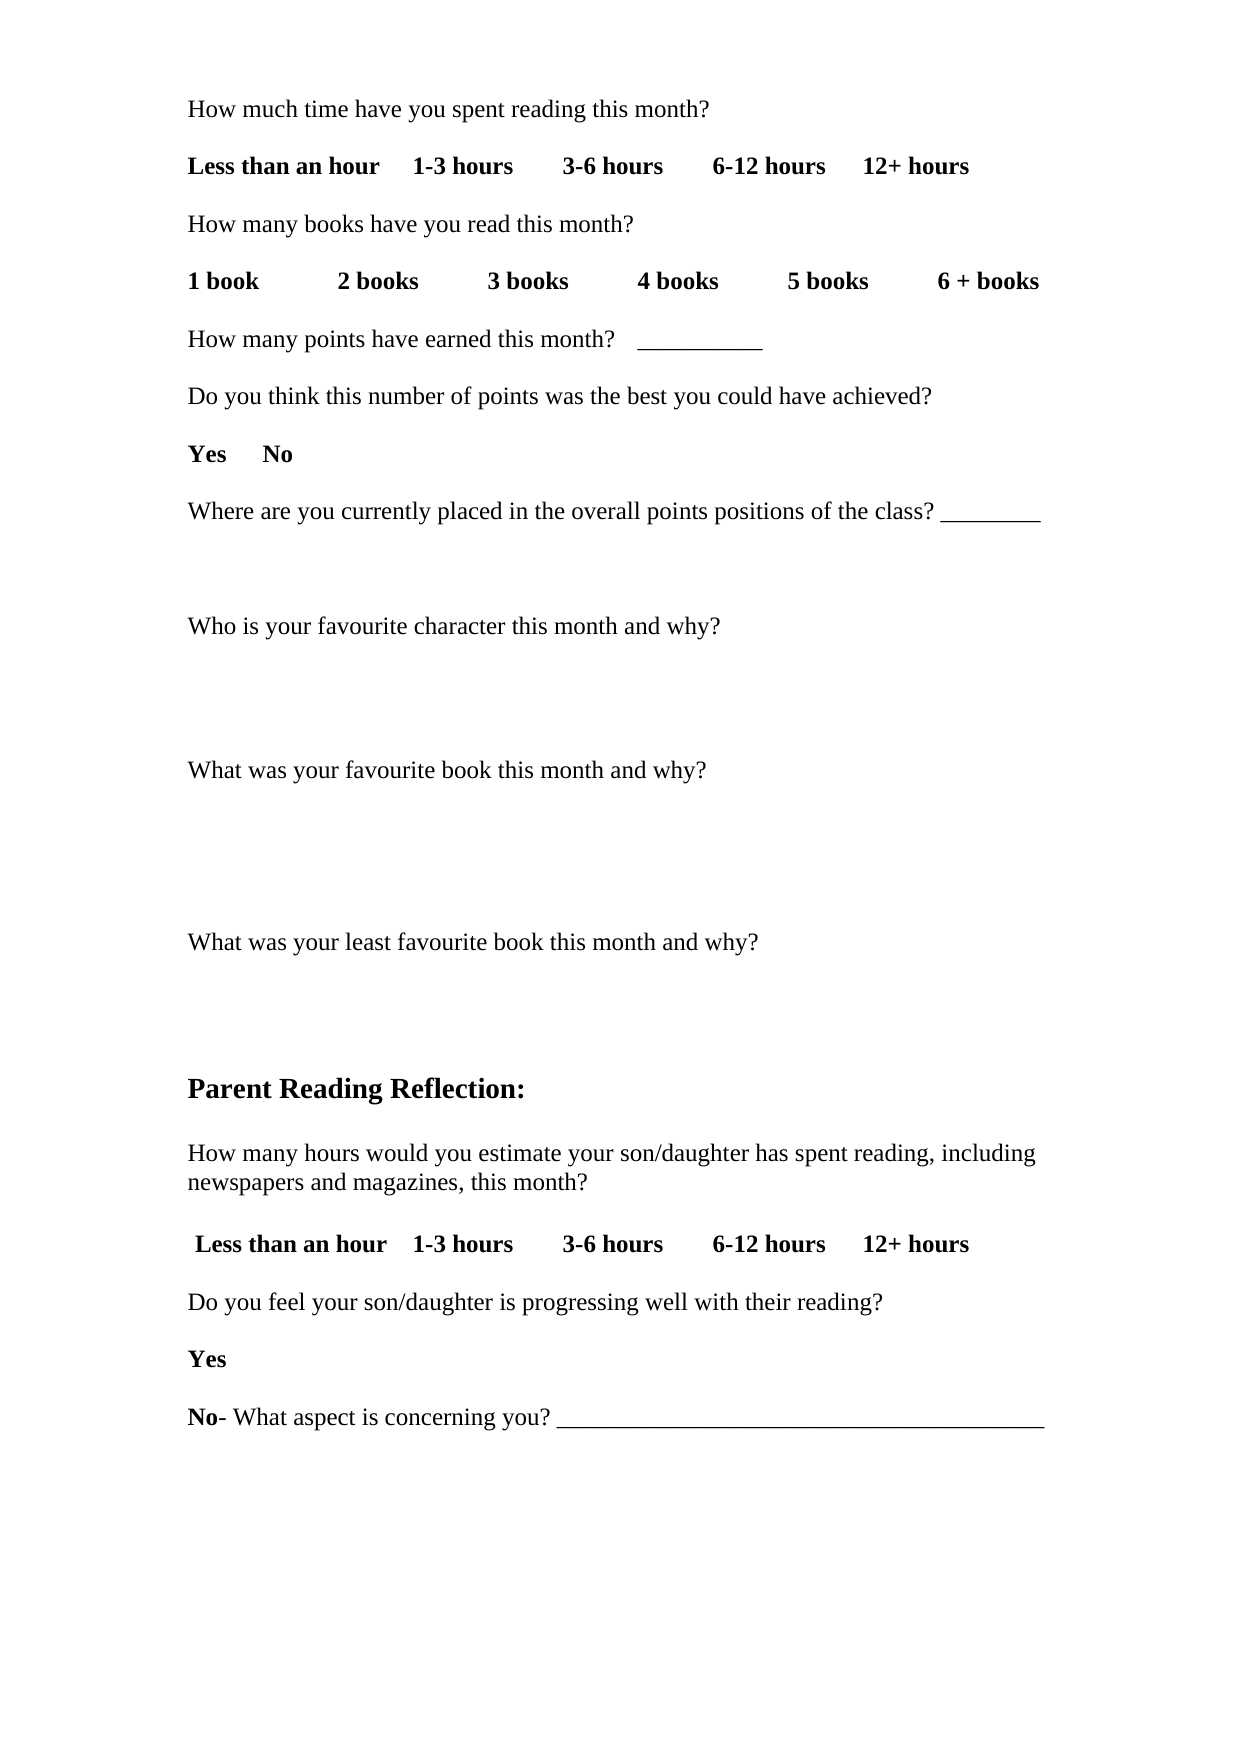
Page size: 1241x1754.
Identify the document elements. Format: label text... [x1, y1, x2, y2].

text 1 book 2 books 3 books 4 books 5 books 6 + books [187, 266, 1053, 295]
text How many points have earned this month? __________ [187, 324, 1053, 352]
text Parent Reading Reflection: [187, 1071, 1053, 1105]
text No- What aspect is concerning you? _______________________________________ [187, 1402, 1053, 1431]
text Yes No [187, 439, 1053, 467]
text Do you think this number of points was the best you could have achieved? [187, 381, 1053, 410]
text How many hours would you estimate your son/daughter has spent reading, including newspapers and magazines, this month? [187, 1138, 1053, 1196]
text Where are you currently placed in the overall points positions of the class? ________ [187, 496, 1053, 525]
text Do you feel your son/daughter is progressing well with their reading? [187, 1287, 1053, 1316]
text Yes [187, 1344, 1053, 1373]
text Less than an hour 1-3 hours 3-6 hours 6-12 hours 12+ hours [187, 1229, 1053, 1258]
text What was your favourite book this month and why? [187, 755, 1053, 784]
text How much time have you spent reading this month? [187, 94, 1053, 122]
text What was your least favourite book this month and why? [187, 927, 1053, 956]
text Less than an hour 1-3 hours 3-6 hours 6-12 hours 12+ hours [187, 151, 1053, 180]
text How many books have you read this month? [187, 209, 1053, 237]
text Who is your favourite character this month and why? [187, 611, 1053, 640]
